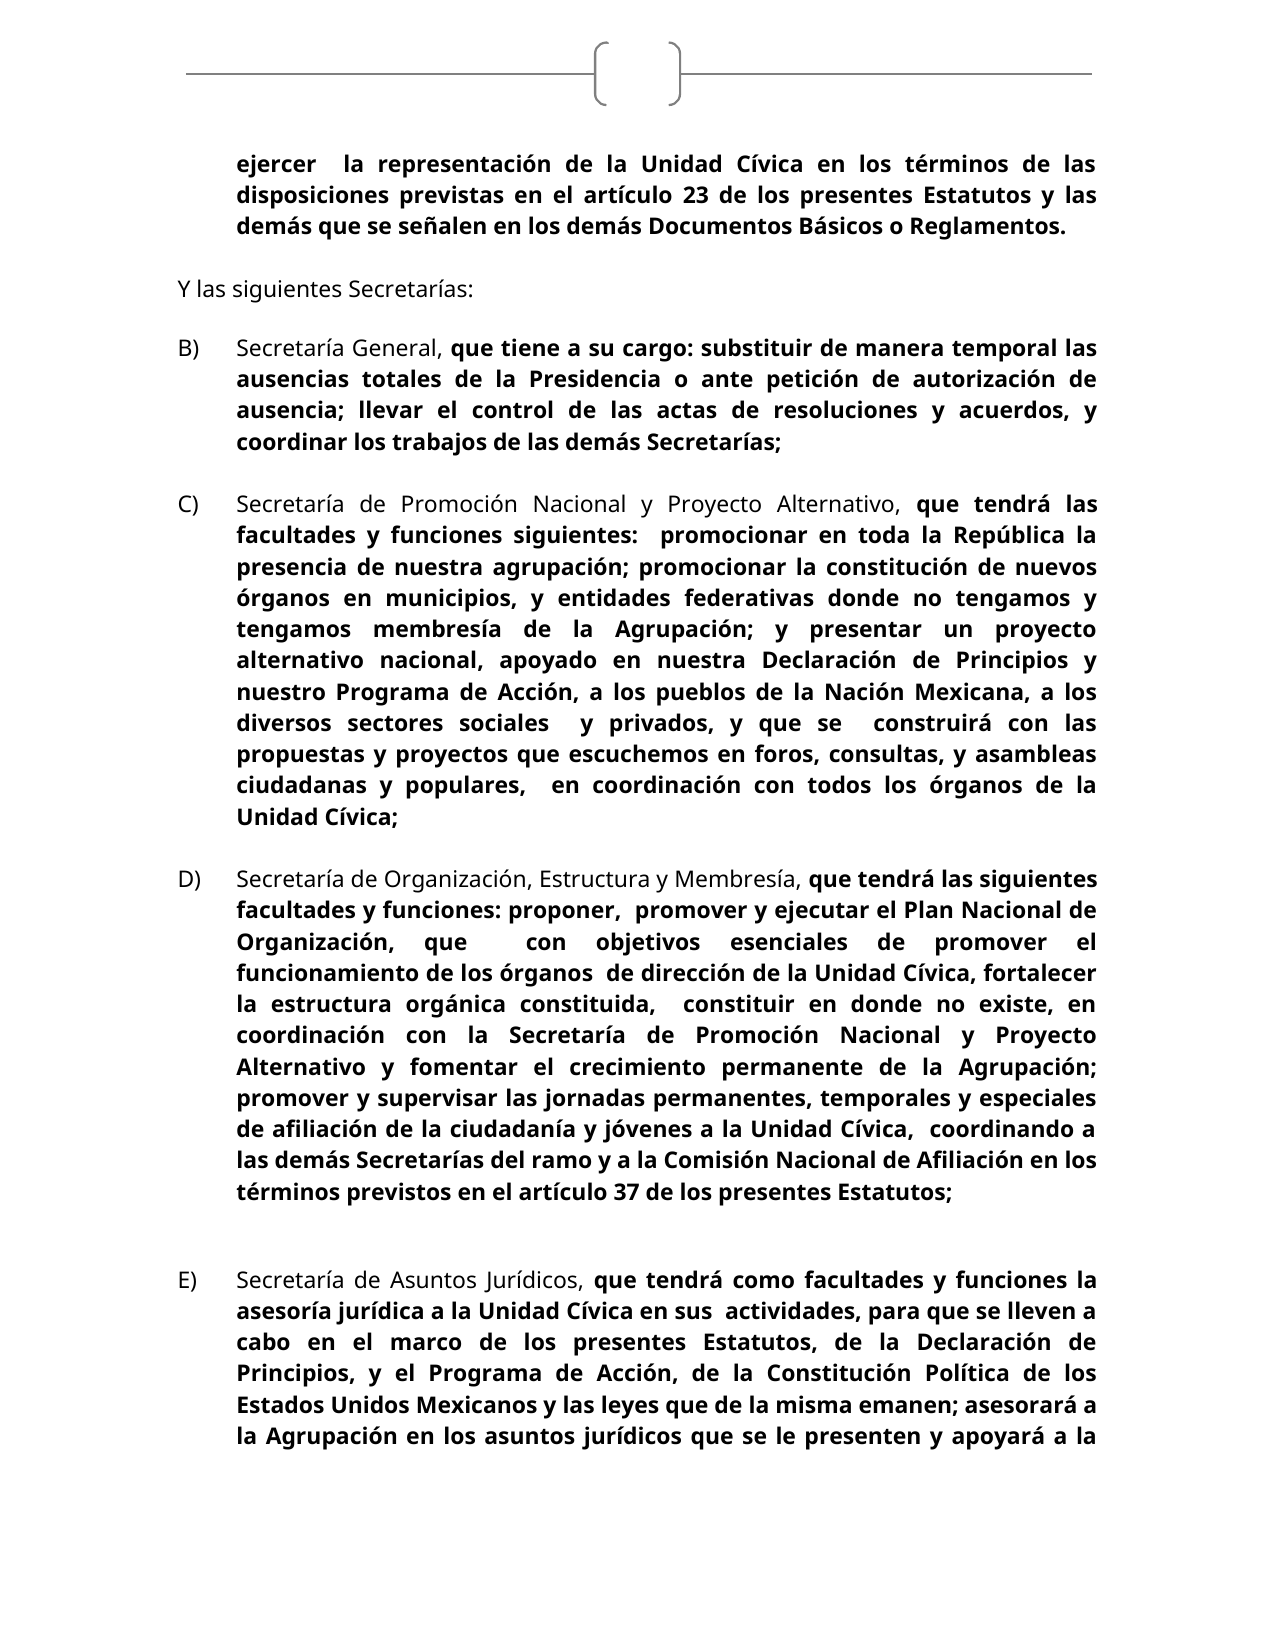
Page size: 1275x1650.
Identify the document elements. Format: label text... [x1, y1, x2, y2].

list Secretaría de Organización, Estructura y Membresía, que tendrá las siguientes facultades y funciones: proponer, promover y ejecutar el Plan Nacional de Organización, que con objetivos esenciales de promover el funcionamiento de los órganos de dirección de la Unidad Cívica, fortalecer la estructura orgánica constituida, constituir en donde no existe, en coordinación con la Secretaría de Promoción Nacional y Proyecto Alternativo y fomentar el crecimiento permanente de la Agrupación; promover y supervisar las jornadas permanentes, temporales y especiales de afiliación de la ciudadanía y jóvenes a la Unidad Cívica, coordinando a las demás Secretarías del ramo y a la Comisión Nacional de Afiliación en los términos previstos en el artículo 37 de los presentes Estatutos; [177, 863, 1098, 1207]
list Secretaría de Promoción Nacional y Proyecto Alternativo, que tendrá las facultades y funciones siguientes: promocionar en toda la República la presencia de nuestra agrupación; promocionar la constitución de nuevos órganos en municipios, y entidades federativas donde no tengamos y tengamos membresía de la Agrupación; y presentar un proyecto alternativo nacional, apoyado en nuestra Declaración de Principios y nuestro Programa de Acción, a los pueblos de la Nación Mexicana, a los diversos sectores sociales y privados, y que se construirá con las propuestas y proyectos que escuchemos en foros, consultas, y asambleas ciudadanas y populares, en coordinación con todos los órganos de la Unidad Cívica; [177, 488, 1098, 832]
text Y las siguientes Secretarías: [177, 273, 1098, 304]
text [177, 148, 1098, 241]
text B) Secretaría General, que tiene a su cargo: substituir de manera temporal las ausencias totales de la Presidencia o ante petición de autorización de ausencia; llevar el control de las actas de resoluciones y acuerdos, y coordinar los trabajos de las demás Secretarías; [177, 332, 1098, 457]
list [177, 1264, 1098, 1451]
